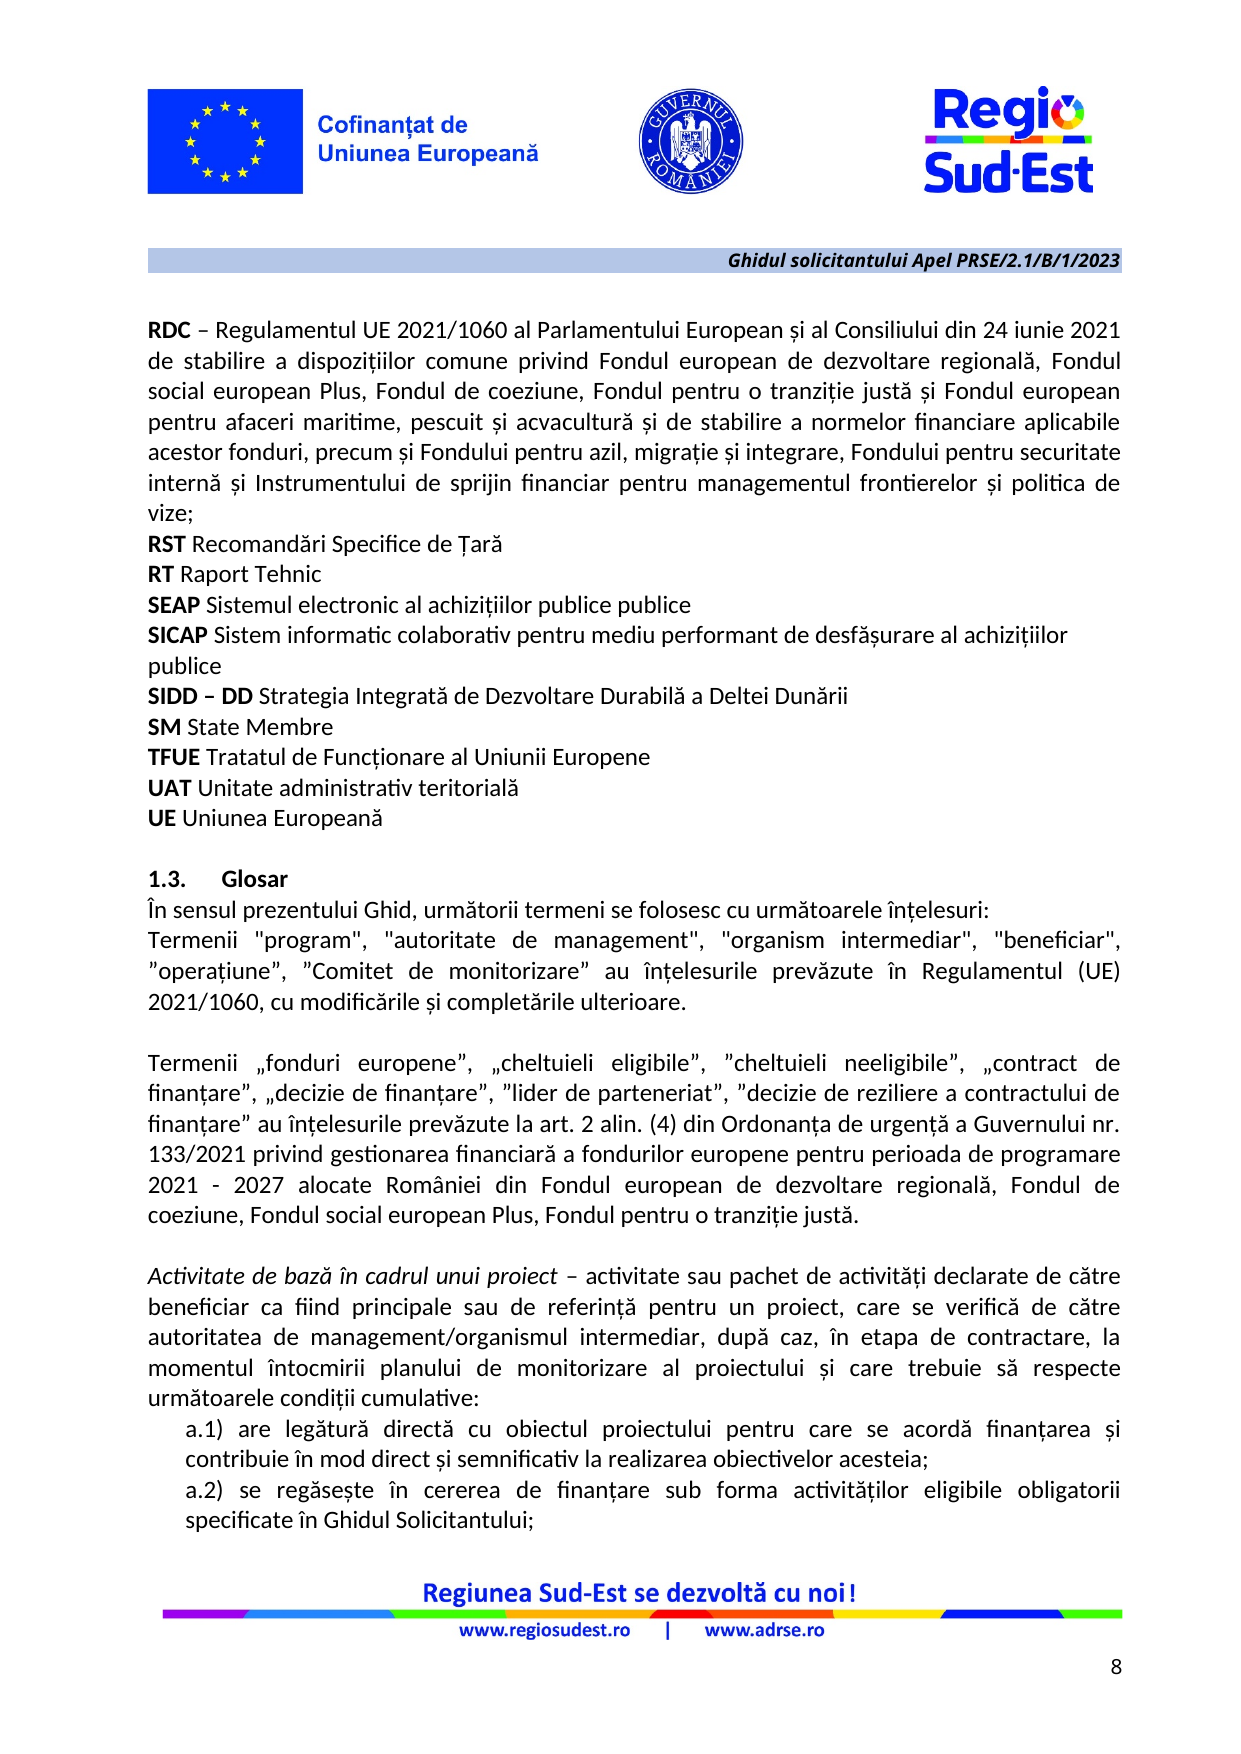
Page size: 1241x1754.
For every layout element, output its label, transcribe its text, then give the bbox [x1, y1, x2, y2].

text SEAP Sistemul electronic al achizițiilor publice publice [148, 589, 1122, 619]
text În sensul prezentului Ghid, următorii termeni se folosesc cu următoarele înțelesuri: [148, 894, 1122, 925]
subtitle Glosar [148, 864, 1122, 894]
text TFUE Tratatul de Funcționare al Uniunii Europene [148, 742, 1122, 772]
text UAT Unitate administrativ teritorială [148, 772, 1122, 803]
text Termenii "program", "autoritate de management", "organism intermediar", "beneficiar", ”operațiune”, ”Comitet de monitorizare” au înțelesurile prevăzute în Regulamentul (UE) 2021/1060, cu modificările și completările ulterioare. [148, 925, 1122, 1016]
text a.1) are legătură directă cu obiectul proiectului pentru care se acordă finanțarea și contribuie în mod direct și semnificativ la realizarea obiectivelor acesteia; [185, 1413, 1122, 1474]
text RST Recomandări Specifice de Țară [148, 528, 1122, 558]
text a.2) se regăsește în cererea de finanțare sub forma activităților eligibile obligatorii specificate în Ghidul Solicitantului; [185, 1474, 1122, 1535]
text SM State Membre [148, 711, 1122, 742]
picture [162, 1582, 1123, 1640]
text SIDD – DD Strategia Integrată de Dezvoltare Durabilă a Deltei Dunării [148, 681, 1122, 711]
picture [147, 86, 1093, 195]
text RDC – Regulamentul UE 2021/1060 al Parlamentului European și al Consiliului din 24 iunie 2021 de stabilire a dispozițiilor comune privind Fondul european de dezvoltare regională, Fondul social european Plus, Fondul de coeziune, Fondul pentru o tranziție justă și Fondul european pentru afaceri maritime, pescuit și acvacultură și de stabilire a normelor financiare aplicabile acestor fonduri, precum și Fondului pentru azil, migrație și integrare, Fondului pentru securitate internă și Instrumentului de sprijin financiar pentru managementul frontierelor și politica de vize; [148, 314, 1122, 528]
text RT Raport Tehnic [148, 558, 1122, 589]
text SICAP Sistem informatic colaborativ pentru mediu performant de desfășurare al achizițiilor publice [148, 619, 1122, 681]
text Termenii „fonduri europene”, „cheltuieli eligibile”, ”cheltuieli neeligibile”, „contract de finanțare”, „decizie de finanțare”, ”lider de parteneriat”, ”decizie de reziliere a contractului de finanțare” au înțelesurile prevăzute la art. 2 alin. (4) din Ordonanța de urgență a Guvernului nr. 133/2021 privind gestionarea financiară a fondurilor europene pentru perioada de programare 2021 - 2027 alocate României din Fondul european de dezvoltare regională, Fondul de coeziune, Fondul social european Plus, Fondul pentru o tranziție justă. [148, 1047, 1122, 1230]
list Activitate de bază în cadrul unui proiect – activitate sau pachet de activități declarate de către beneficiar ca fiind principale sau de referință pentru un proiect, care se verifică de către autoritatea de management/organismul intermediar, după caz, în etapa de contractare, la momentul întocmirii planului de monitorizare al proiectului și care trebuie să respecte următoarele condiții cumulative: [148, 1260, 1122, 1413]
text UE Uniunea Europeană [148, 803, 1122, 833]
